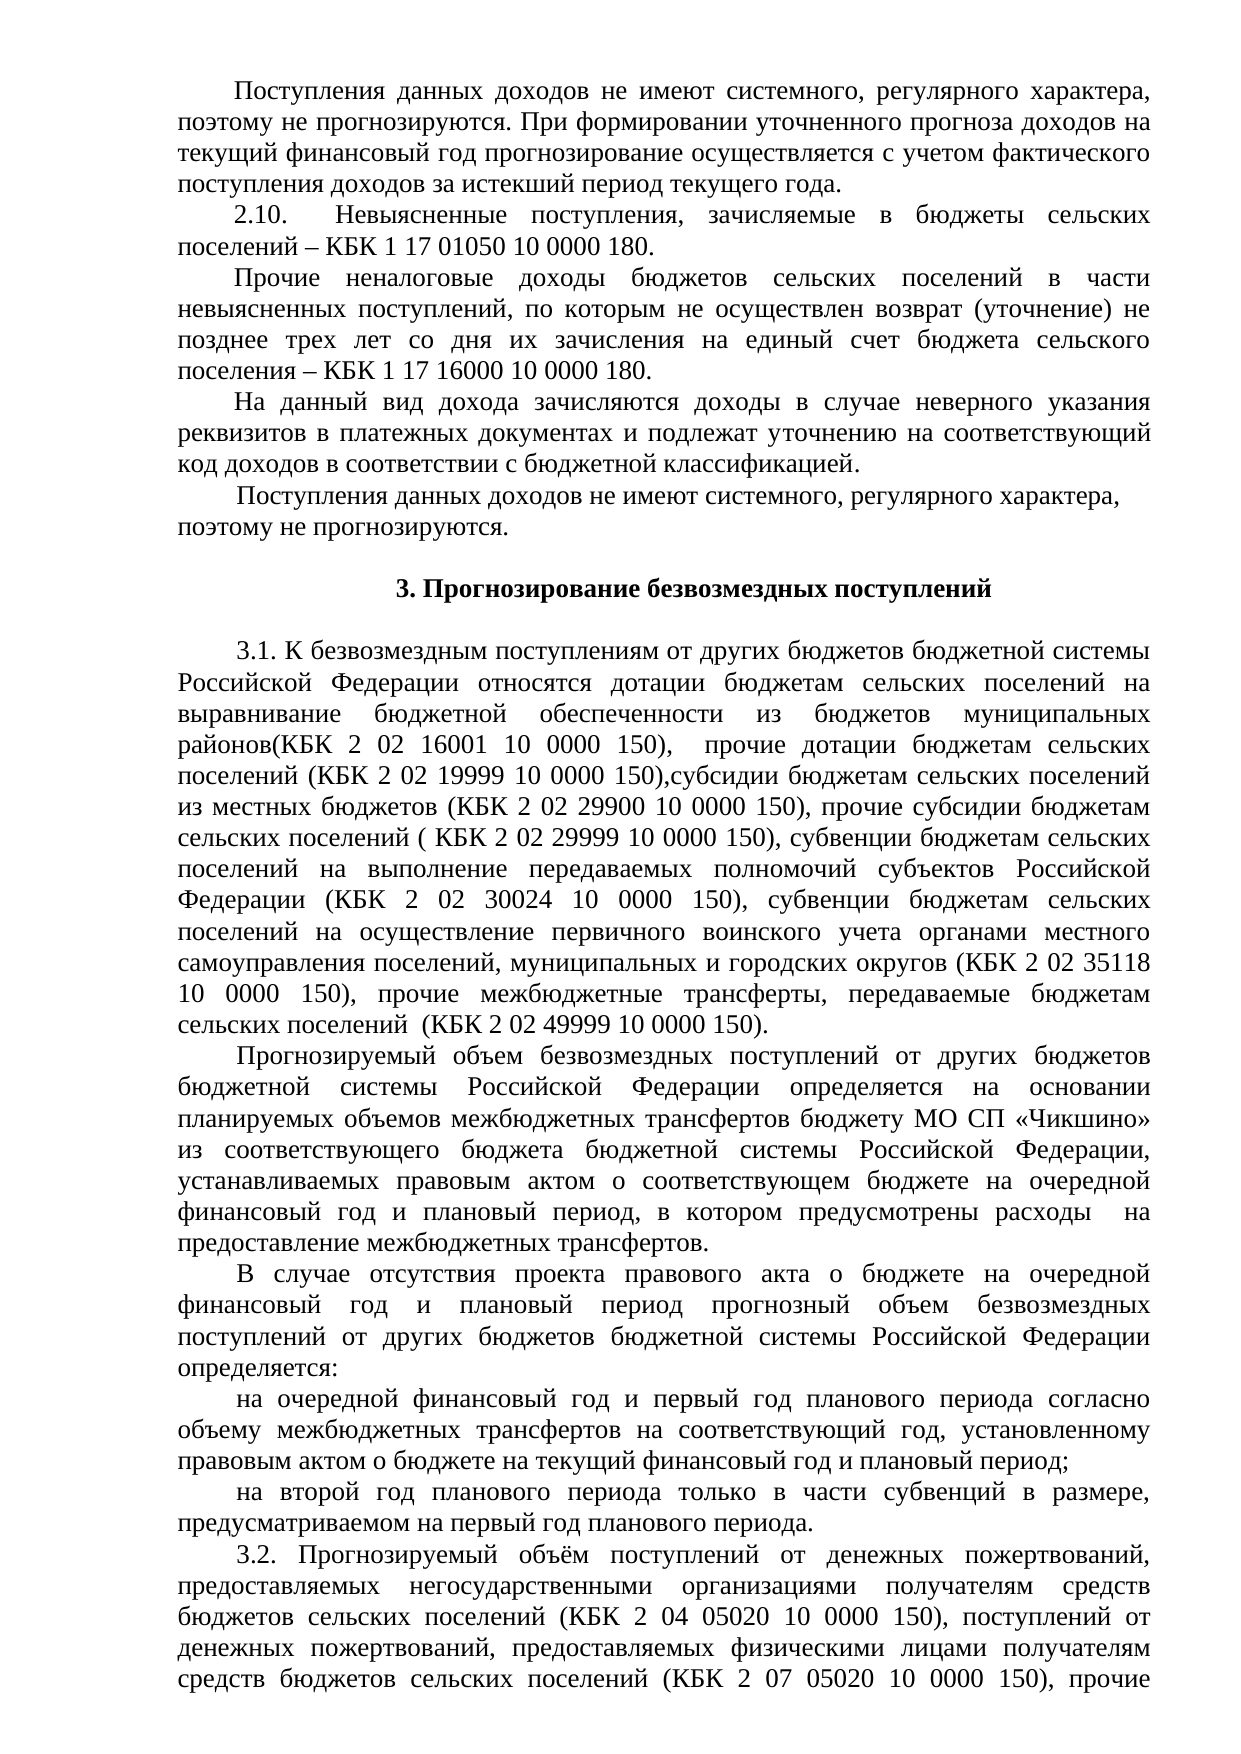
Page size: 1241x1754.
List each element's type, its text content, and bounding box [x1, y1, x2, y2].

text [177, 1538, 1152, 1693]
text 3.1. К безвозмездным поступлениям от других бюджетов бюджетной системы Российской Федерации относятся дотации бюджетам сельских поселений на выравнивание бюджетной обеспеченности из бюджетов муниципальных районов(КБК 2 02 16001 10 0000 150), прочие дотации бюджетам сельских поселений (КБК 2 02 19999 10 0000 150),субсидии бюджетам сельских поселений из местных бюджетов (КБК 2 02 29900 10 0000 150), прочие субсидии бюджетам сельских поселений ( КБК 2 02 29999 10 0000 150), субвенции бюджетам сельских поселений на выполнение передаваемых полномочий субъектов Российской Федерации (КБК 2 02 30024 10 0000 150), субвенции бюджетам сельских поселений на осуществление первичного воинского учета органами местного самоуправления поселений, муниципальных и городских округов (КБК 2 02 35118 10 0000 150), прочие межбюджетные трансферты, передаваемые бюджетам сельских поселений (КБК 2 02 49999 10 0000 150). [177, 634, 1152, 1039]
text на второй год планового периода только в части субвенций в размере, предусматриваемом на первый год планового периода. [177, 1475, 1152, 1538]
text Поступления данных доходов не имеют системного, регулярного характера, поэтому не прогнозируются. При формировании уточненного прогноза доходов на текущий финансовый год прогнозирование осуществляется с учетом фактического поступления доходов за истекший период текущего года. [177, 74, 1152, 198]
text В случае отсутствия проекта правового акта о бюджете на очередной финансовый год и плановый период прогнозный объем безвозмездных поступлений от других бюджетов бюджетной системы Российской Федерации определяется: [177, 1257, 1152, 1382]
text На данный вид дохода зачисляются доходы в случае неверного указания реквизитов в платежных документах и подлежат уточнению на соответствующий код доходов в соответствии с бюджетной классификацией. [177, 385, 1152, 479]
text Прочие неналоговые доходы бюджетов сельских поселений в части невыясненных поступлений, по которым не осуществлен возврат (уточнение) не позднее трех лет со дня их зачисления на единый счет бюджета сельского поселения – КБК 1 17 16000 10 0000 180. [177, 261, 1152, 385]
text 2.10. Невыясненные поступления, зачисляемые в бюджеты сельских поселений – КБК 1 17 01050 10 0000 180. [177, 198, 1152, 261]
text Поступления данных доходов не имеют системного, регулярного характера, поэтому не прогнозируются. [177, 479, 1152, 541]
text Прогнозируемый объем безвозмездных поступлений от других бюджетов бюджетной системы Российской Федерации определяется на основании планируемых объемов межбюджетных трансфертов бюджету МО СП «Чикшино» из соответствующего бюджета бюджетной системы Российской Федерации, устанавливаемых правовым актом о соответствующем бюджете на очередной финансовый год и плановый период, в котором предусмотрены расходы на предоставление межбюджетных трансфертов. [177, 1039, 1152, 1257]
text на очередной финансовый год и первый год планового периода согласно объему межбюджетных трансфертов на соответствующий год, установленному правовым актом о бюджете на текущий финансовый год и плановый период; [177, 1382, 1152, 1475]
text 3. Прогнозирование безвозмездных поступлений [177, 572, 1152, 603]
